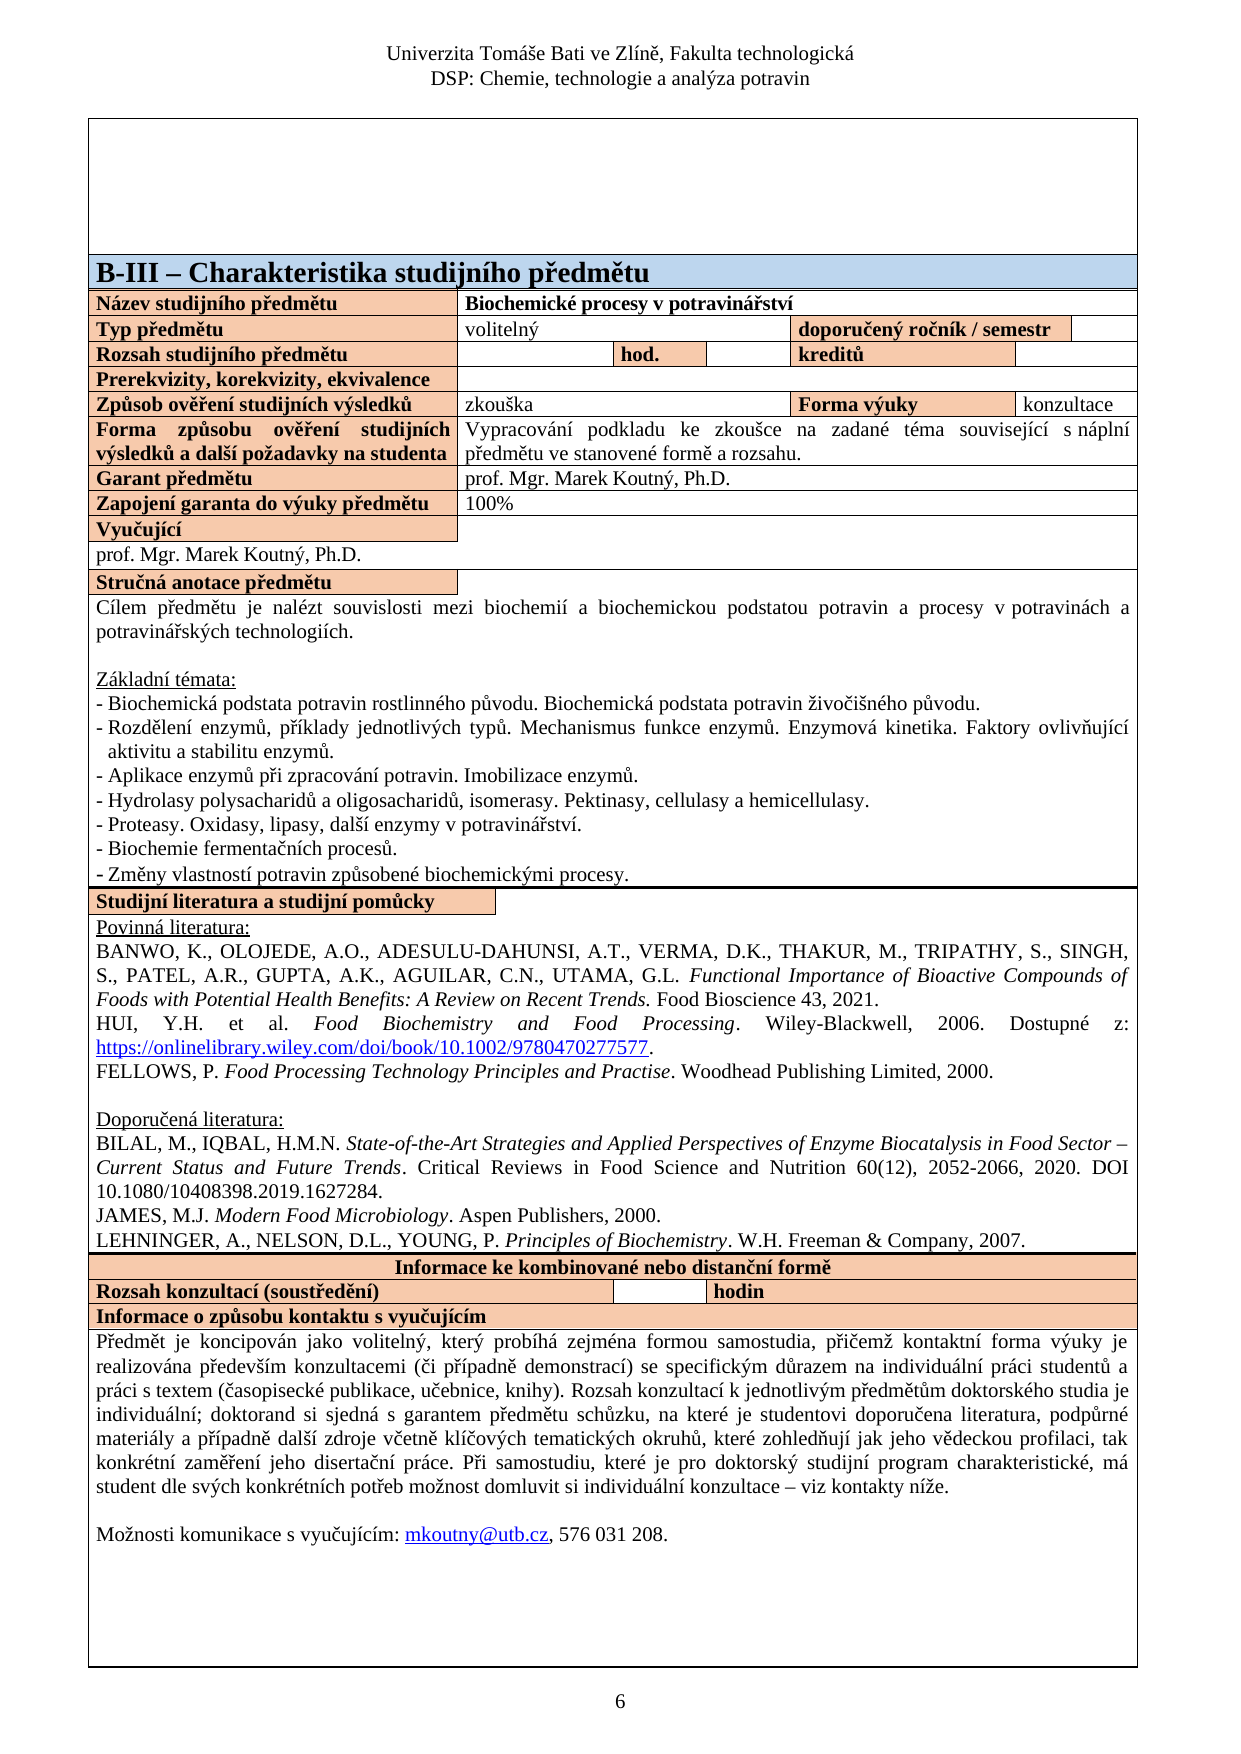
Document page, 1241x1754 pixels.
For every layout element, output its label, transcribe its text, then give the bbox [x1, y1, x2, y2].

table_cell Typ předmětu [89, 316, 457, 341]
table_cell doporučený ročník / semestr [791, 316, 1071, 341]
table_cell hod. [614, 342, 706, 366]
table_cell Vypracování podkladu ke zkoušce na zadané téma související s náplní předmětu ve stanovené formě a rozsahu. [458, 417, 1137, 465]
table_cell 100% [458, 491, 1137, 515]
table_cell Rozsah konzultací (soustředění) [89, 1280, 613, 1303]
table_cell [496, 889, 1137, 914]
table_cell konzultace [1016, 392, 1137, 416]
table_cell [458, 342, 613, 366]
table_cell [458, 570, 1137, 594]
table_cell Rozsah studijního předmětu [89, 342, 457, 366]
table_cell kreditů [791, 342, 1015, 366]
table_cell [89, 119, 1137, 254]
table_cell Název studijního předmětu [89, 291, 457, 315]
table_cell hodin [707, 1279, 1137, 1303]
table_cell [458, 367, 1137, 391]
table_cell Forma způsobu ověření studijních výsledků a další požadavky na studenta [89, 417, 457, 465]
table_cell Cílem předmětu je nalézt souvislosti mezi biochemií a biochemickou podstatou potravin a procesy v potravinách a potravinářských technologiích. Základní témata: Biochemická podstata potravin rostlinného původu. Biochemická podstata potravin živočišného původu. Rozdělení enzymů, příklady jednotlivých typů. Mechanismus funkce enzymů. Enzymová kinetika. Faktory ovlivňující aktivitu a stabilitu enzymů. Aplikace enzymů při zpracování potravin. Imobilizace enzymů. Hydrolasy polysacharidů a oligosacharidů, isomerasy. Pektinasy, cellulasy a hemicellulasy. Proteasy. Oxidasy, lipasy, další enzymy v potravinářství. Biochemie fermentačních procesů. Změny vlastností potravin způsobené biochemickými procesy. [89, 594, 1137, 886]
table_cell [458, 516, 1137, 541]
table_cell volitelný [458, 316, 790, 341]
table_cell B-III – Charakteristika studijního předmětu [89, 255, 1137, 288]
table_cell Stručná anotace předmětu [89, 570, 457, 594]
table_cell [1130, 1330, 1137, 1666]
table_cell Zapojení garanta do výuky předmětu [89, 491, 457, 515]
table_cell Studijní literatura a studijní pomůcky [89, 889, 495, 914]
table_cell Forma výuky [791, 392, 1015, 416]
table_cell Garant předmětu [89, 466, 457, 490]
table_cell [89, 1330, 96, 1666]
table_cell Biochemické procesy v potravinářství [458, 291, 1137, 315]
table_cell [1072, 316, 1137, 341]
table_cell Povinná literatura: Banwo, K., Olojede, A.O., Adesulu-Dahunsi, A.T., Verma, D.K., Thakur, M., Tripathy, S., Singh, S., Patel, A.R., Gupta, A.K., Aguilar, C.N., Utama, G.L. Functional Importance of Bioactive Compounds of Foods with Potential Health Benefits: A Review on Recent Trends. Food Bioscience 43, 2021. Hui, Y.H. et al. Food Biochemistry and Food Processing. Wiley-Blackwell, 2006. Dostupné z: https://onlinelibrary.wiley.com/doi/book/10.1002/9780470277577. Fellows, P. Food Processing Technology Principles and Practise. Woodhead Publishing Limited, 2000. Doporučená literatura: Bilal, M., Iqbal, H.M.N. State-of-the-Art Strategies and Applied Perspectives of Enzyme Biocatalysis in Food Sector – Current Status and Future Trends. Critical Reviews in Food Science and Nutrition 60(12), 2052-2066, 2020. DOI 10.1080/10408398.2019.1627284. James, M.J. Modern Food Microbiology. Aspen Publishers, 2000. Lehninger, A., Nelson, D.L., Young, P. Principles of Biochemistry. W.H. Freeman & Company, 2007. [89, 914, 1137, 1252]
table_cell Informace ke kombinované nebo distanční formě [89, 1252, 1137, 1279]
table_cell prof. Mgr. Marek Koutný, Ph.D. [458, 466, 1137, 490]
table_cell Způsob ověření studijních výsledků [89, 392, 457, 416]
table_cell [614, 1280, 706, 1303]
table_cell Prerekvizity, korekvizity, ekvivalence [89, 367, 457, 391]
table_cell Vyučující [89, 516, 457, 541]
table_cell zkouška [458, 392, 790, 416]
table_cell [707, 342, 790, 366]
table_cell prof. Mgr. Marek Koutný, Ph.D. [89, 541, 1137, 569]
table_cell Informace o způsobu kontaktu s vyučujícím [89, 1304, 1137, 1328]
table_cell [1016, 342, 1137, 366]
